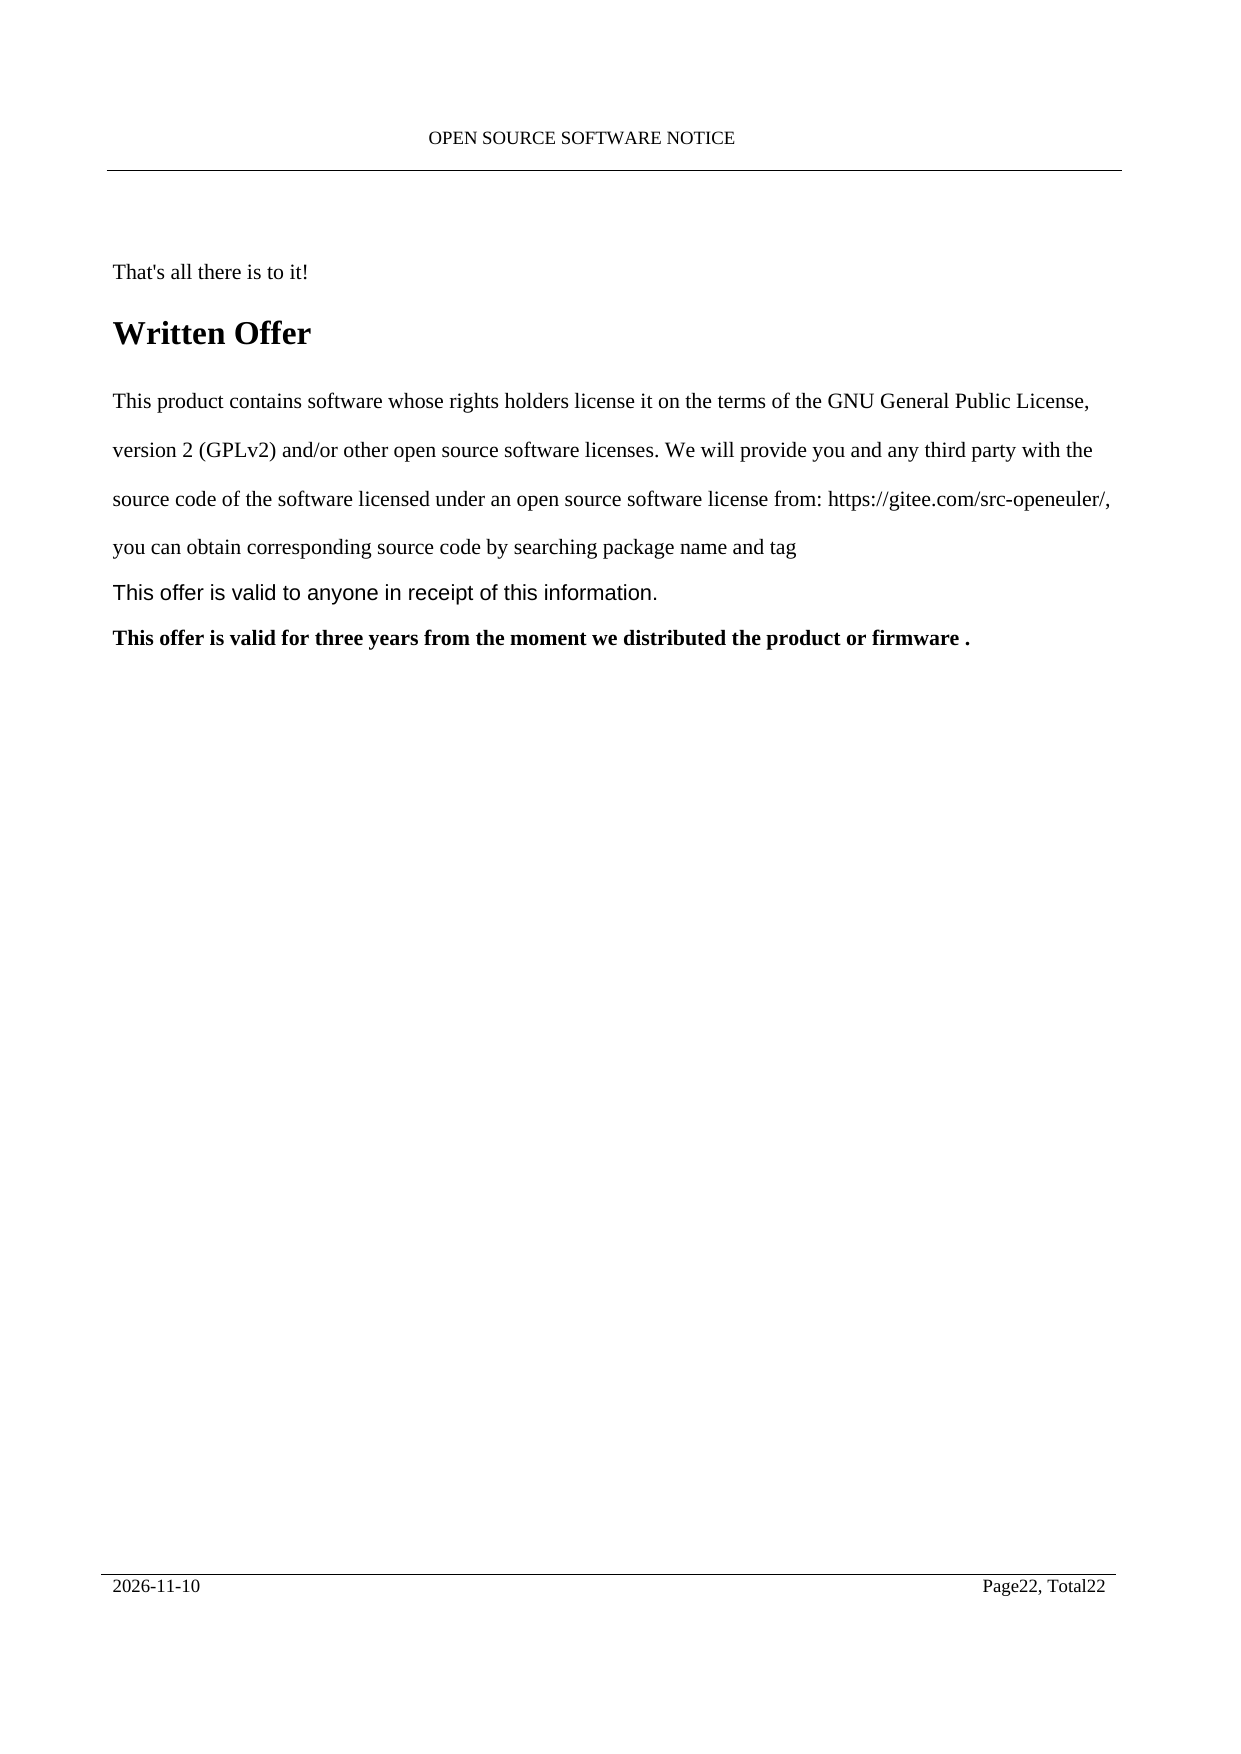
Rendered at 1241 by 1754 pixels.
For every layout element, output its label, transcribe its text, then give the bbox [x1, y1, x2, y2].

text This offer is valid for three years from the moment we distributed the product or firmware . [112, 621, 1128, 653]
text Written Offer [112, 300, 1128, 365]
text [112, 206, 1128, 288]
text This product contains software whose rights holders license it on the terms of the GNU General Public License, version 2 (GPLv2) and/or other open source software licenses. We will provide you and any third party with the source code of the software licensed under an open source software license from: https://gitee.com/src-openeuler/, you can obtain corresponding source code by searching package name and tag [112, 384, 1128, 563]
text This offer is valid to anyone in receipt of this information. [112, 576, 1128, 608]
